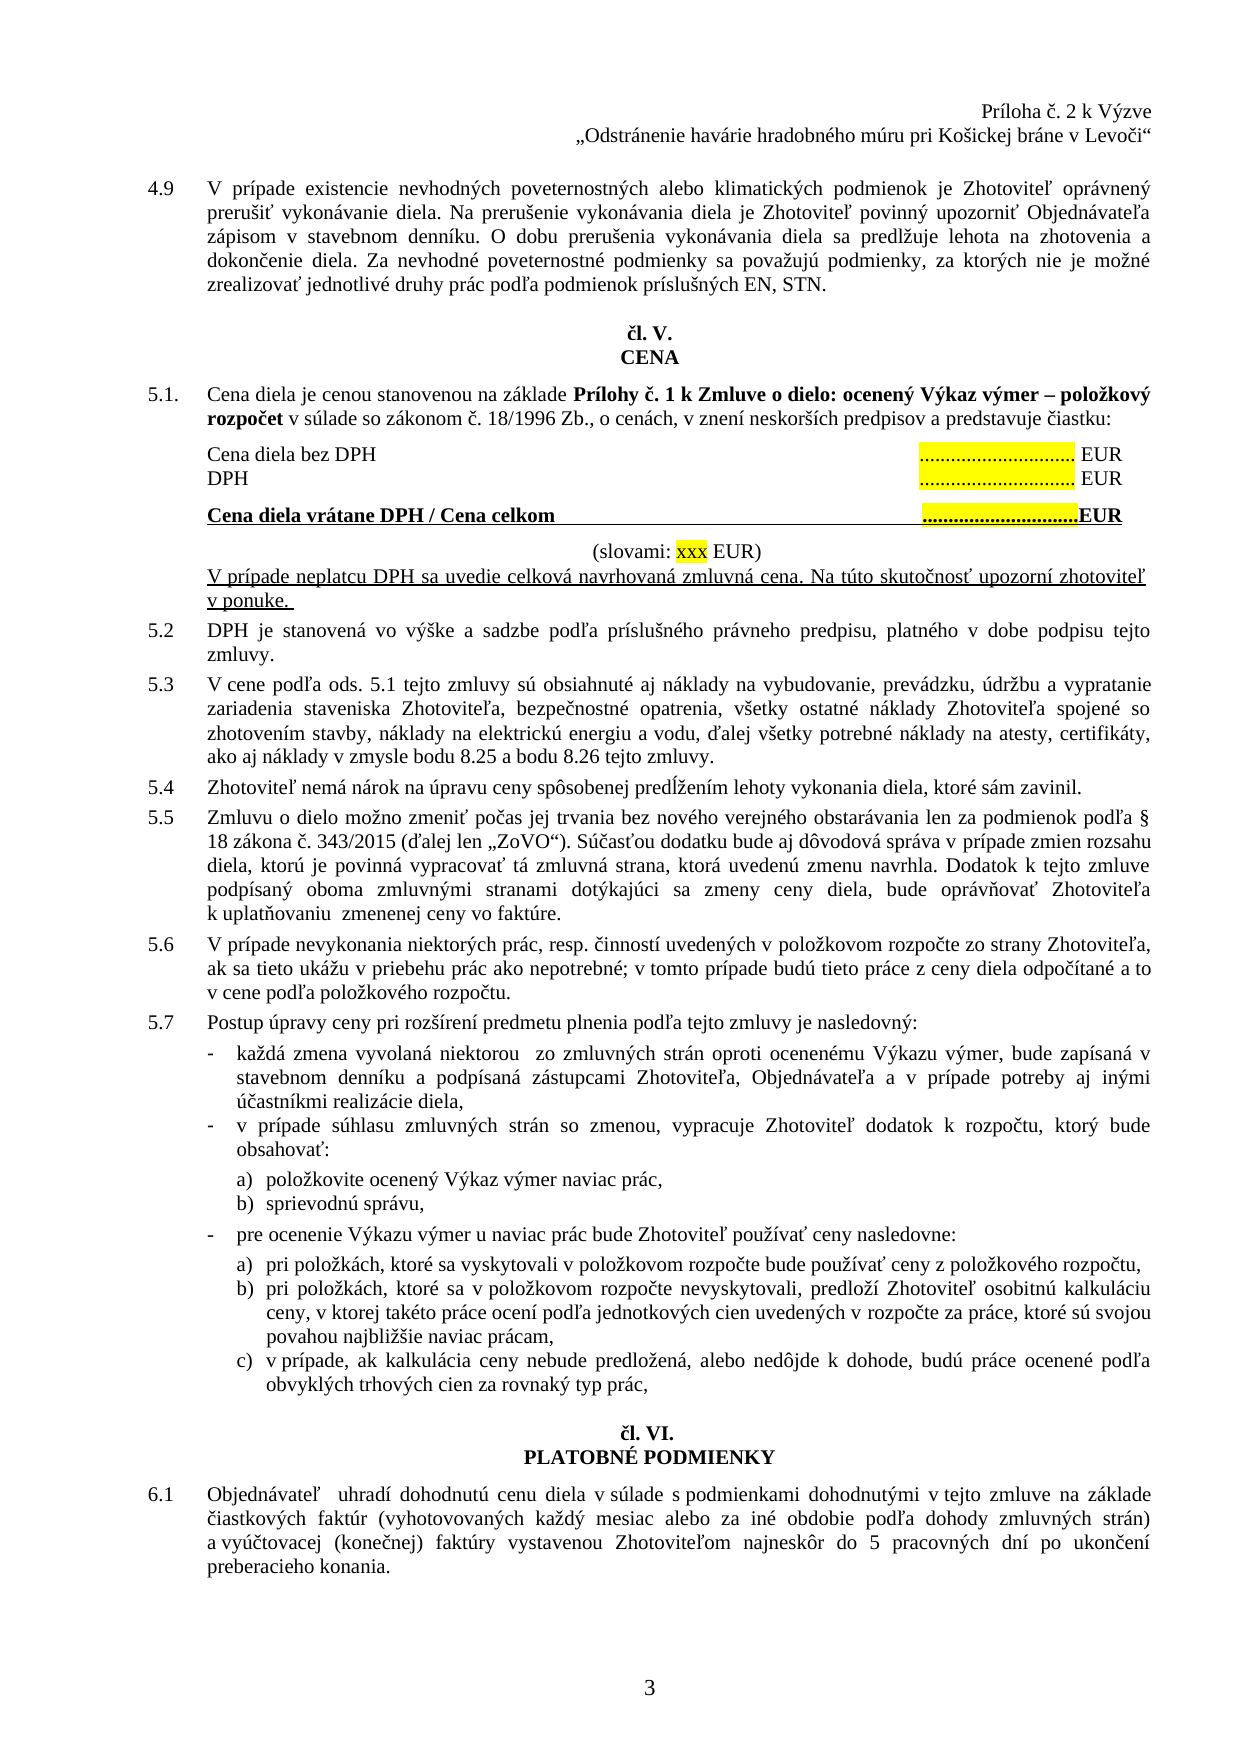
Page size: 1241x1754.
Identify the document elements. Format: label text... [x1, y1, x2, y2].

text čl. VI. PLATOBNÉ PODMIENKY [148, 1421, 1152, 1469]
list V prípade nevykonania niektorých prác, resp. činností uvedených v položkovom rozpočte zo strany Zhotoviteľa, ak sa tieto ukážu v priebehu prác ako nepotrebné; v tomto prípade budú tieto práce z ceny diela odpočítané a to v cene podľa položkového rozpočtu. [148, 932, 1152, 1004]
list položkovite ocenený Výkaz výmer naviac prác, [207, 1167, 1152, 1191]
list DPH je stanovená vo výške a sadzbe podľa príslušného právneho predpisu, platného v dobe podpisu tejto zmluvy. [148, 618, 1152, 666]
list pri položkách, ktoré sa vyskytovali v položkovom rozpočte bude používať ceny z položkového rozpočtu, [236, 1252, 1152, 1276]
list Zmluvu o dielo možno zmeniť počas jej trvania bez nového verejného obstarávania len za podmienok podľa § 18 zákona č. 343/2015 (ďalej len „ZoVO“). Súčasťou dodatku bude aj dôvodová správa v prípade zmien rozsahu diela, ktorú je povinná vypracovať tá zmluvná strana, ktorá uvedenú zmenu navrhla. Dodatok k tejto zmluve podpísaný oboma zmluvnými stranami dotýkajúci sa zmeny ceny diela, bude oprávňovať Zhotoviteľa k uplatňovaniu zmenenej ceny vo faktúre. [148, 805, 1152, 925]
text DPH .............................. EUR [207, 466, 919, 490]
list Objednávateľ uhradí dohodnutú cenu diela v súlade s podmienkami dohodnutými v tejto zmluve na základe čiastkových faktúr (vyhotovovaných každý mesiac alebo za iné obdobie podľa dohody zmluvných strán) a vyúčtovacej (konečnej) faktúry vystavenou Zhotoviteľom najneskôr do 5 pracovných dní po ukončení preberacieho konania. [148, 1482, 1152, 1578]
list v prípade, ak kalkulácia ceny nebude predložená, alebo nedôjde k dohode, budú práce ocenené podľa obvyklých trhových cien za rovnaký typ prác, [236, 1348, 1152, 1396]
list pri položkách, ktoré sa v položkovom rozpočte nevyskytovali, predloží Zhotoviteľ osobitnú kalkuláciu ceny, v ktorej takéto práce ocení podľa jednotkových cien uvedených v rozpočte za práce, ktoré sú svojou povahou najbližšie naviac prácam, [236, 1276, 1152, 1348]
text Cena diela vrátane DPH / Cena celkom ..............................EUR [207, 503, 922, 524]
text (slovami: xxx EUR) [207, 539, 1147, 563]
list pre ocenenie Výkazu výmer u naviac prác bude Zhotoviteľ používať ceny nasledovne: [207, 1222, 1152, 1246]
list Zhotoviteľ nemá nárok na úpravu ceny spôsobenej predĺžením lehoty vykonania diela, ktoré sám zavinil. [148, 775, 1152, 799]
list V prípade existencie nevhodných poveternostných alebo klimatických podmienok je Zhotoviteľ oprávnený prerušiť vykonávanie diela. Na prerušenie vykonávania diela je Zhotoviteľ povinný upozorniť Objednávateľa zápisom v stavebnom denníku. O dobu prerušenia vykonávania diela sa predlžuje lehota na zhotovenia a dokončenie diela. Za nevhodné poveternostné podmienky sa považujú podmienky, za ktorých nie je možné zrealizovať jednotlivé druhy prác podľa podmienok príslušných EN, STN. [148, 176, 1152, 296]
list sprievodnú správu, [207, 1191, 1152, 1215]
text čl. V. CENA [148, 321, 1152, 369]
list v prípade súhlasu zmluvných strán so zmenou, vypracuje Zhotoviteľ dodatok k rozpočtu, ktorý bude obsahovať: [207, 1113, 1152, 1161]
list Postup úpravy ceny pri rozšírení predmetu plnenia podľa tejto zmluvy je nasledovný: [148, 1010, 1152, 1034]
text Cena diela bez DPH .............................. EUR [207, 442, 919, 466]
list V cene podľa ods. 5.1 tejto zmluvy sú obsiahnuté aj náklady na vybudovanie, prevádzku, údržbu a vypratanie zariadenia staveniska Zhotoviteľa, bezpečnostné opatrenia, všetky ostatné náklady Zhotoviteľa spojené so zhotovením stavby, náklady na elektrickú energiu a vodu, ďalej všetky potrebné náklady na atesty, certifikáty, ako aj náklady v zmysle bodu 8.25 a bodu 8.26 tejto zmluvy. [148, 672, 1152, 768]
list každá zmena vyvolaná niektorou zo zmluvných strán oproti ocenenému Výkazu výmer, bude zapísaná v stavebnom denníku a podpísaná zástupcami Zhotoviteľa, Objednávateľa a v prípade potreby aj inými účastníkmi realizácie diela, [207, 1040, 1152, 1113]
list Cena diela je cenou stanovenou na základe Prílohy č. 1 k Zmluve o dielo: ocenený Výkaz výmer – položkový rozpočet v súlade so zákonom č. 18/1996 Zb., o cenách, v znení neskorších predpisov a predstavuje čiastku: [148, 382, 1152, 430]
text V prípade neplatcu DPH sa uvedie celková navrhovaná zmluvná cena. Na túto skutočnosť upozorní zhotoviteľ v ponuke. [207, 563, 1147, 612]
